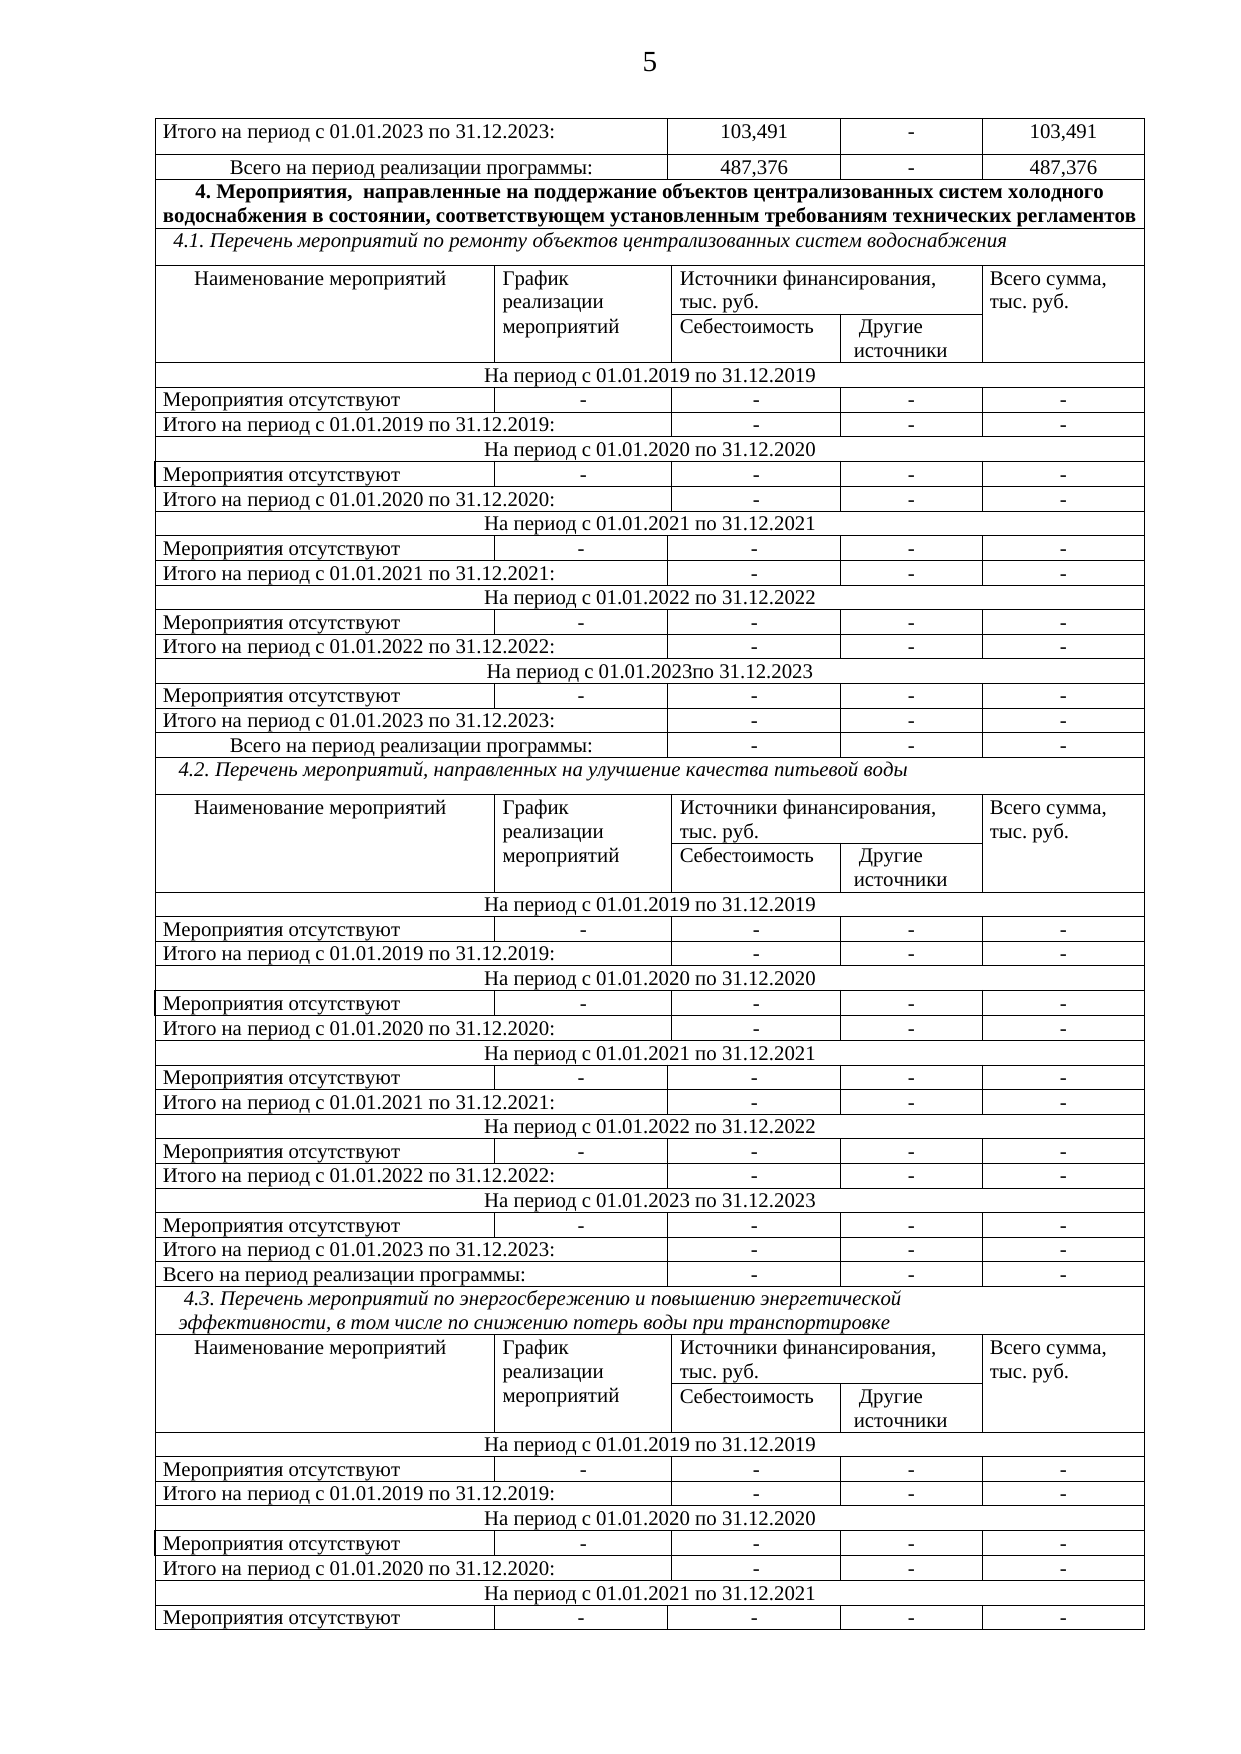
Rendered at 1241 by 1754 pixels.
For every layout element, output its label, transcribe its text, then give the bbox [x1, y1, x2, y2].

table_cell Мероприятия отсутствуют [156, 536, 494, 560]
table_cell - [983, 1556, 1144, 1580]
table_cell - [495, 917, 671, 941]
table_cell - [841, 1066, 982, 1089]
table_cell - [495, 1213, 667, 1237]
table_cell - [672, 942, 840, 965]
table_cell - [668, 733, 840, 757]
table_cell На период с 01.01.2021 по 31.12.2021 [156, 512, 1144, 535]
table_cell Итого на период с 01.01.2022 по 31.12.2022: [156, 635, 667, 658]
table_cell На период с 01.01.2023по 31.12.2023 [156, 659, 1144, 683]
table_cell - [495, 684, 667, 707]
table_cell На период с 01.01.2019 по 31.12.2019 [156, 893, 1144, 916]
table_cell Всего сумма, тыс. руб. [983, 266, 1144, 362]
table_cell На период с 01.01.2022 по 31.12.2022 [156, 586, 1144, 609]
table_cell - [841, 413, 982, 436]
table_cell Мероприятия отсутствуют [156, 610, 494, 634]
table_cell - [841, 155, 982, 179]
table_cell Мероприятия отсутствуют [156, 991, 494, 1015]
table_cell Наименование мероприятий [156, 795, 494, 891]
table_cell - [983, 1090, 1144, 1114]
table_cell Итого на период с 01.01.2019 по 31.12.2019: [156, 942, 671, 965]
table_cell Мероприятия отсутствуют [156, 1606, 494, 1629]
table_cell Наименование мероприятий [156, 266, 494, 362]
table_cell - [495, 610, 667, 634]
table_cell - [841, 561, 982, 584]
table_cell Итого на период с 01.01.2020 по 31.12.2020: [156, 1016, 671, 1040]
table_cell Всего сумма, тыс. руб. [983, 1335, 1144, 1432]
table_cell На период с 01.01.2021 по 31.12.2021 [156, 1581, 1144, 1605]
table_cell - [668, 1164, 840, 1187]
table_cell График реализации мероприятий [495, 795, 671, 891]
table_cell - [841, 917, 982, 941]
table_cell - [841, 610, 982, 634]
table_cell Мероприятия отсутствуют [156, 1066, 494, 1089]
table_cell - [495, 388, 671, 411]
table_cell Себестоимость [672, 315, 840, 362]
table_cell - [841, 462, 982, 486]
table_cell Мероприятия отсутствуют [156, 1213, 494, 1237]
table_cell Итого на период с 01.01.2019 по 31.12.2019: [156, 413, 671, 436]
table_cell - [672, 917, 840, 941]
table_cell - [495, 991, 671, 1015]
table_cell - [983, 487, 1144, 511]
table_cell - [841, 388, 982, 411]
table_cell - [983, 561, 1144, 584]
table_cell - [672, 487, 840, 511]
table_cell Мероприятия отсутствуют [156, 917, 494, 941]
table_cell Источники финансирования, тыс. руб. [672, 795, 982, 843]
table_cell - [983, 1213, 1144, 1237]
table_cell - [668, 1606, 840, 1629]
table_cell - [672, 1457, 840, 1481]
table_cell Всего на период реализации программы: [156, 733, 667, 757]
table_cell - [841, 1606, 982, 1629]
table_cell - [983, 610, 1144, 634]
table_cell На период с 01.01.2020 по 31.12.2020 [156, 437, 1144, 461]
table_cell - [668, 536, 840, 560]
table_cell - [983, 635, 1144, 658]
table_cell Итого на период с 01.01.2021 по 31.12.2021: [156, 561, 667, 584]
table_cell 4.2. Перечень мероприятий, направленных на улучшение качества питьевой воды [156, 758, 1144, 794]
table_cell - [983, 1016, 1144, 1040]
table_cell - [668, 1238, 840, 1261]
table_cell - [983, 413, 1144, 436]
table_cell - [495, 1531, 671, 1555]
table_cell - [841, 119, 982, 154]
table_cell Источники финансирования, тыс. руб. [672, 1335, 982, 1383]
table_cell - [841, 1262, 982, 1286]
table_cell - [841, 1556, 982, 1580]
table_cell - [668, 1213, 840, 1237]
table_cell - [841, 1482, 982, 1505]
table_cell Итого на период с 01.01.2023 по 31.12.2023: [156, 119, 667, 154]
table_cell - [841, 1238, 982, 1261]
table_cell 487,376 [668, 155, 840, 179]
table_cell Мероприятия отсутствуют [156, 1531, 494, 1555]
table_cell Мероприятия отсутствуют [156, 388, 494, 411]
table_cell - [668, 1139, 840, 1163]
table_cell - [841, 709, 982, 732]
table_cell - [983, 1606, 1144, 1629]
table_cell - [672, 1482, 840, 1505]
table_cell - [983, 388, 1144, 411]
table_cell - [495, 536, 667, 560]
table_cell Мероприятия отсутствуют [156, 1139, 494, 1163]
table_cell 103,491 [668, 119, 840, 154]
table_cell - [495, 1066, 667, 1089]
table_cell - [841, 635, 982, 658]
table_cell - [841, 1213, 982, 1237]
table_cell - [841, 1457, 982, 1481]
table_cell - [668, 561, 840, 584]
table_cell - [983, 991, 1144, 1015]
table_cell - [983, 1164, 1144, 1187]
table_cell Мероприятия отсутствуют [156, 684, 494, 707]
table_cell - [841, 487, 982, 511]
table_cell - [983, 1238, 1144, 1261]
table_cell 4.1. Перечень мероприятий по ремонту объектов централизованных систем водоснабжения [156, 229, 1144, 265]
table_cell - [983, 684, 1144, 707]
table_cell - [495, 462, 671, 486]
table_cell Всего сумма, тыс. руб. [983, 795, 1144, 891]
table_cell - [672, 1531, 840, 1555]
table_cell На период с 01.01.2022 по 31.12.2022 [156, 1115, 1144, 1138]
table_cell Итого на период с 01.01.2020 по 31.12.2020: [156, 487, 671, 511]
table_cell - [672, 1556, 840, 1580]
table_cell - [668, 709, 840, 732]
table_cell На период с 01.01.2021 по 31.12.2021 [156, 1041, 1144, 1064]
table_cell - [983, 1482, 1144, 1505]
table_cell Мероприятия отсутствуют [156, 1457, 494, 1481]
table_cell Себестоимость [672, 844, 840, 891]
table_cell - [495, 1457, 671, 1481]
table_cell Итого на период с 01.01.2020 по 31.12.2020: [156, 1556, 671, 1580]
table_cell График реализации мероприятий [495, 266, 671, 362]
table_cell На период с 01.01.2019 по 31.12.2019 [156, 363, 1144, 387]
table_cell 487,376 [983, 155, 1144, 179]
table_cell Итого на период с 01.01.2019 по 31.12.2019: [156, 1482, 671, 1505]
table_cell 4.3. Перечень мероприятий по энергосбережению и повышению энергетической эффективности, в том числе по снижению потерь воды при транспортировке [156, 1287, 1144, 1334]
table_cell - [841, 536, 982, 560]
table_cell Всего на период реализации программы: [156, 1262, 667, 1286]
table_cell - [672, 462, 840, 486]
table_cell Итого на период с 01.01.2021 по 31.12.2021: [156, 1090, 667, 1114]
table_cell Наименование мероприятий [156, 1335, 494, 1432]
table_cell На период с 01.01.2023 по 31.12.2023 [156, 1189, 1144, 1212]
table_cell - [841, 684, 982, 707]
table_cell - [983, 917, 1144, 941]
table_cell Итого на период с 01.01.2023 по 31.12.2023: [156, 1238, 667, 1261]
table_cell - [841, 1139, 982, 1163]
table_cell - [841, 733, 982, 757]
table_cell - [983, 1531, 1144, 1555]
table_cell Мероприятия отсутствуют [156, 462, 494, 486]
table_cell - [668, 635, 840, 658]
table_cell - [668, 610, 840, 634]
table_cell - [672, 991, 840, 1015]
table_cell - [841, 991, 982, 1015]
table_cell - [983, 1262, 1144, 1286]
table_cell Всего на период реализации программы: [156, 155, 667, 179]
table_cell Итого на период с 01.01.2022 по 31.12.2022: [156, 1164, 667, 1187]
table_cell - [495, 1606, 667, 1629]
table_cell График реализации мероприятий [495, 1335, 671, 1432]
table_cell Другие источники [841, 1384, 982, 1432]
table_cell - [672, 413, 840, 436]
table_cell - [495, 1139, 667, 1163]
table_cell Итого на период с 01.01.2023 по 31.12.2023: [156, 709, 667, 732]
table_cell - [841, 1016, 982, 1040]
table_cell - [983, 709, 1144, 732]
table_cell - [668, 1262, 840, 1286]
table_cell 4. Мероприятия, направленные на поддержание объектов централизованных систем холодного водоснабжения в состоянии, соответствующем установленным требованиям технических регламентов [156, 180, 1144, 227]
table_cell - [841, 1090, 982, 1114]
table_cell - [841, 942, 982, 965]
table_cell - [668, 684, 840, 707]
table_cell - [983, 733, 1144, 757]
table_cell - [983, 942, 1144, 965]
table_cell На период с 01.01.2019 по 31.12.2019 [156, 1433, 1144, 1456]
table_cell - [841, 1164, 982, 1187]
table_cell На период с 01.01.2020 по 31.12.2020 [156, 1506, 1144, 1530]
table_cell Другие источники [841, 315, 982, 362]
table_cell Другие источники [841, 844, 982, 891]
table_cell - [668, 1066, 840, 1089]
table_cell Себестоимость [672, 1384, 840, 1432]
table_cell - [672, 388, 840, 411]
table_cell - [672, 1016, 840, 1040]
table_cell - [983, 1139, 1144, 1163]
table_cell - [983, 536, 1144, 560]
table_cell На период с 01.01.2020 по 31.12.2020 [156, 966, 1144, 990]
table_cell - [983, 462, 1144, 486]
table_cell - [841, 1531, 982, 1555]
table_cell 103,491 [983, 119, 1144, 154]
table_cell - [668, 1090, 840, 1114]
table_cell - [983, 1066, 1144, 1089]
table_cell - [983, 1457, 1144, 1481]
table_cell Источники финансирования, тыс. руб. [672, 266, 982, 313]
